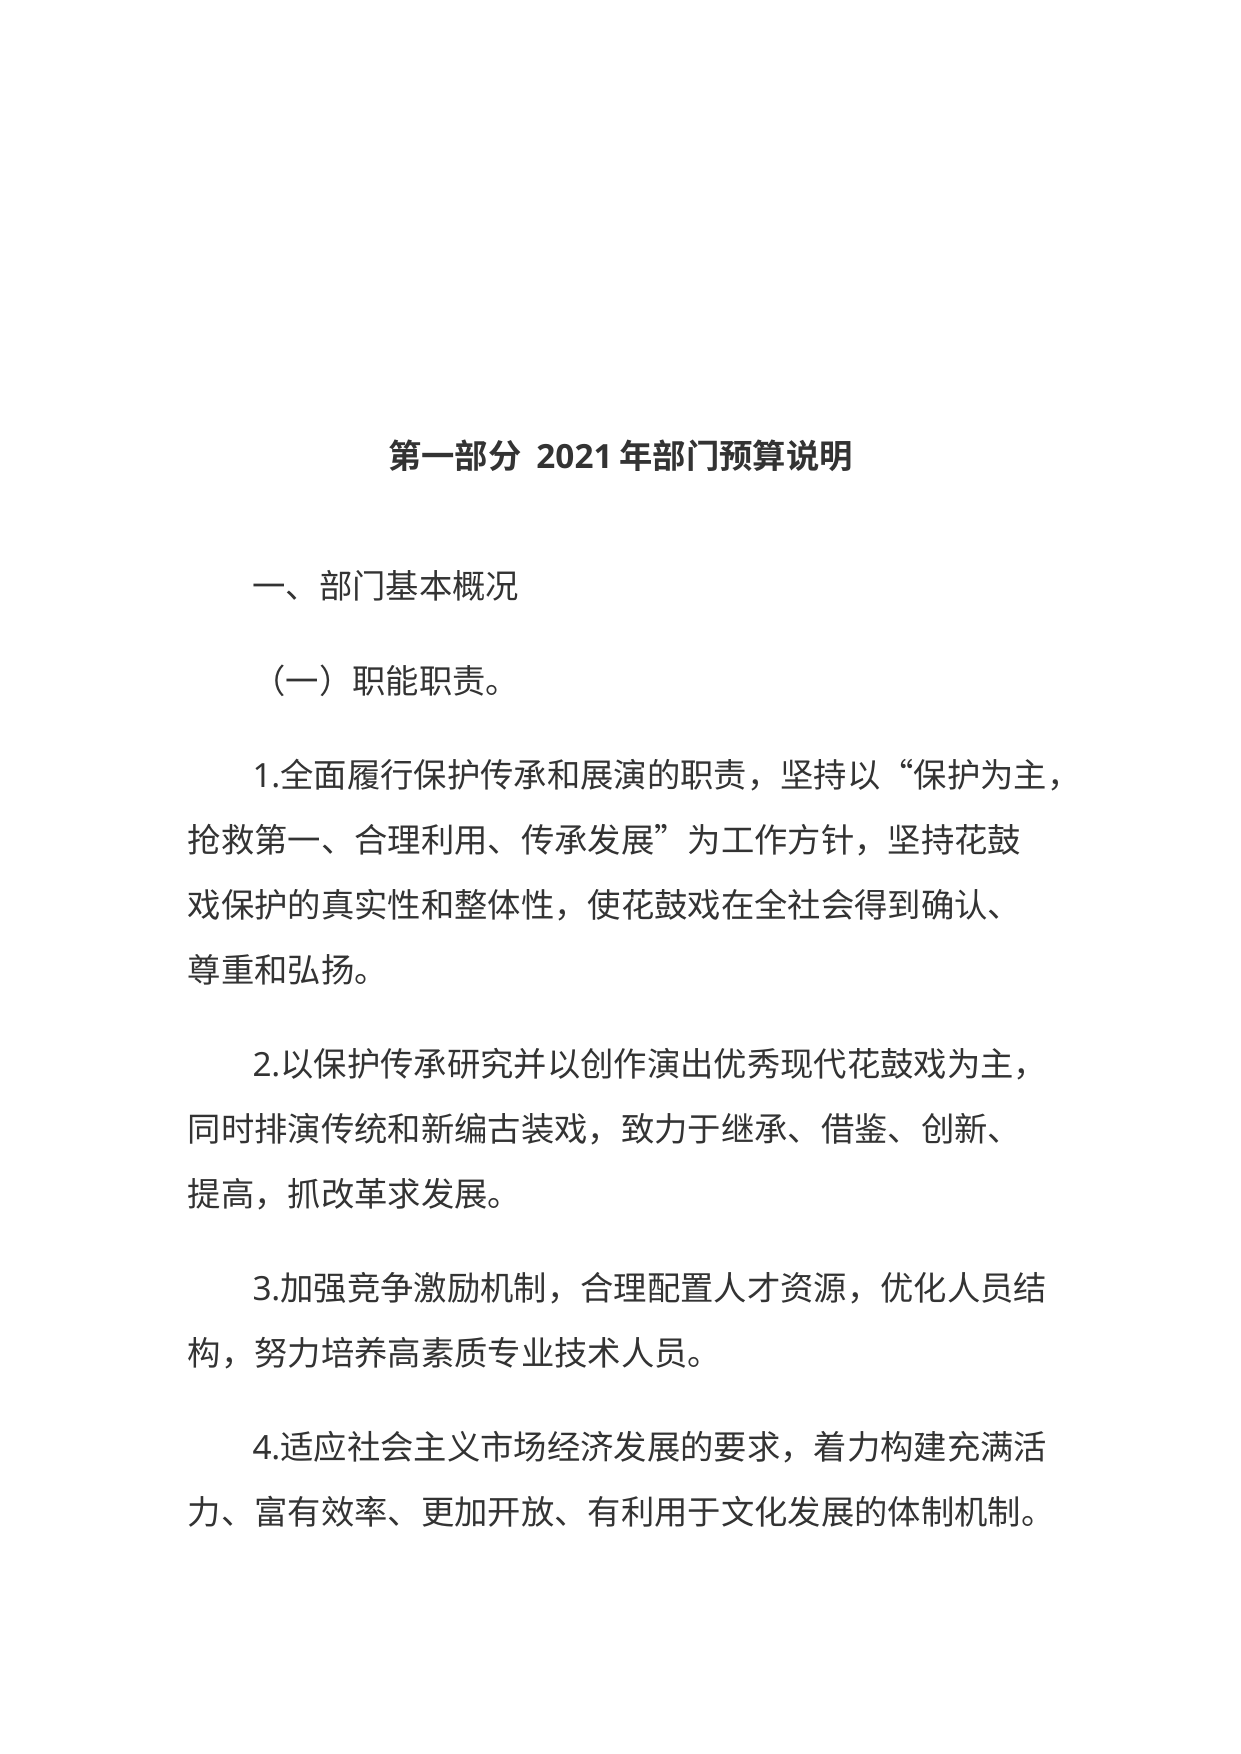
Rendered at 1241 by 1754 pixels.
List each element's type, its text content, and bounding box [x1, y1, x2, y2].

text 2.以保护传承研究并以创作演出优秀现代花鼓戏为主，同时排演传统和新编古装戏，致力于继承、借鉴、创新、提高，抓改革求发展。 [187, 1029, 1053, 1224]
text （一）职能职责。 [187, 646, 1053, 711]
text 4.适应社会主义市场经济发展的要求，着力构建充满活力、富有效率、更加开放、有利用于文化发展的体制机制。 [187, 1413, 1053, 1543]
text 1.全面履行保护传承和展演的职责，坚持以“保护为主，抢救第一、合理利用、传承发展”为工作方针，坚持花鼓戏保护的真实性和整体性，使花鼓戏在全社会得到确认、尊重和弘扬。 [187, 740, 1053, 1000]
text 3.加强竞争激励机制，合理配置人才资源，优化人员结构，努力培养高素质专业技术人员。 [187, 1254, 1053, 1384]
text 一、部门基本概况 [187, 552, 1053, 617]
text 第一部分 2021年部门预算说明 [187, 422, 1053, 487]
